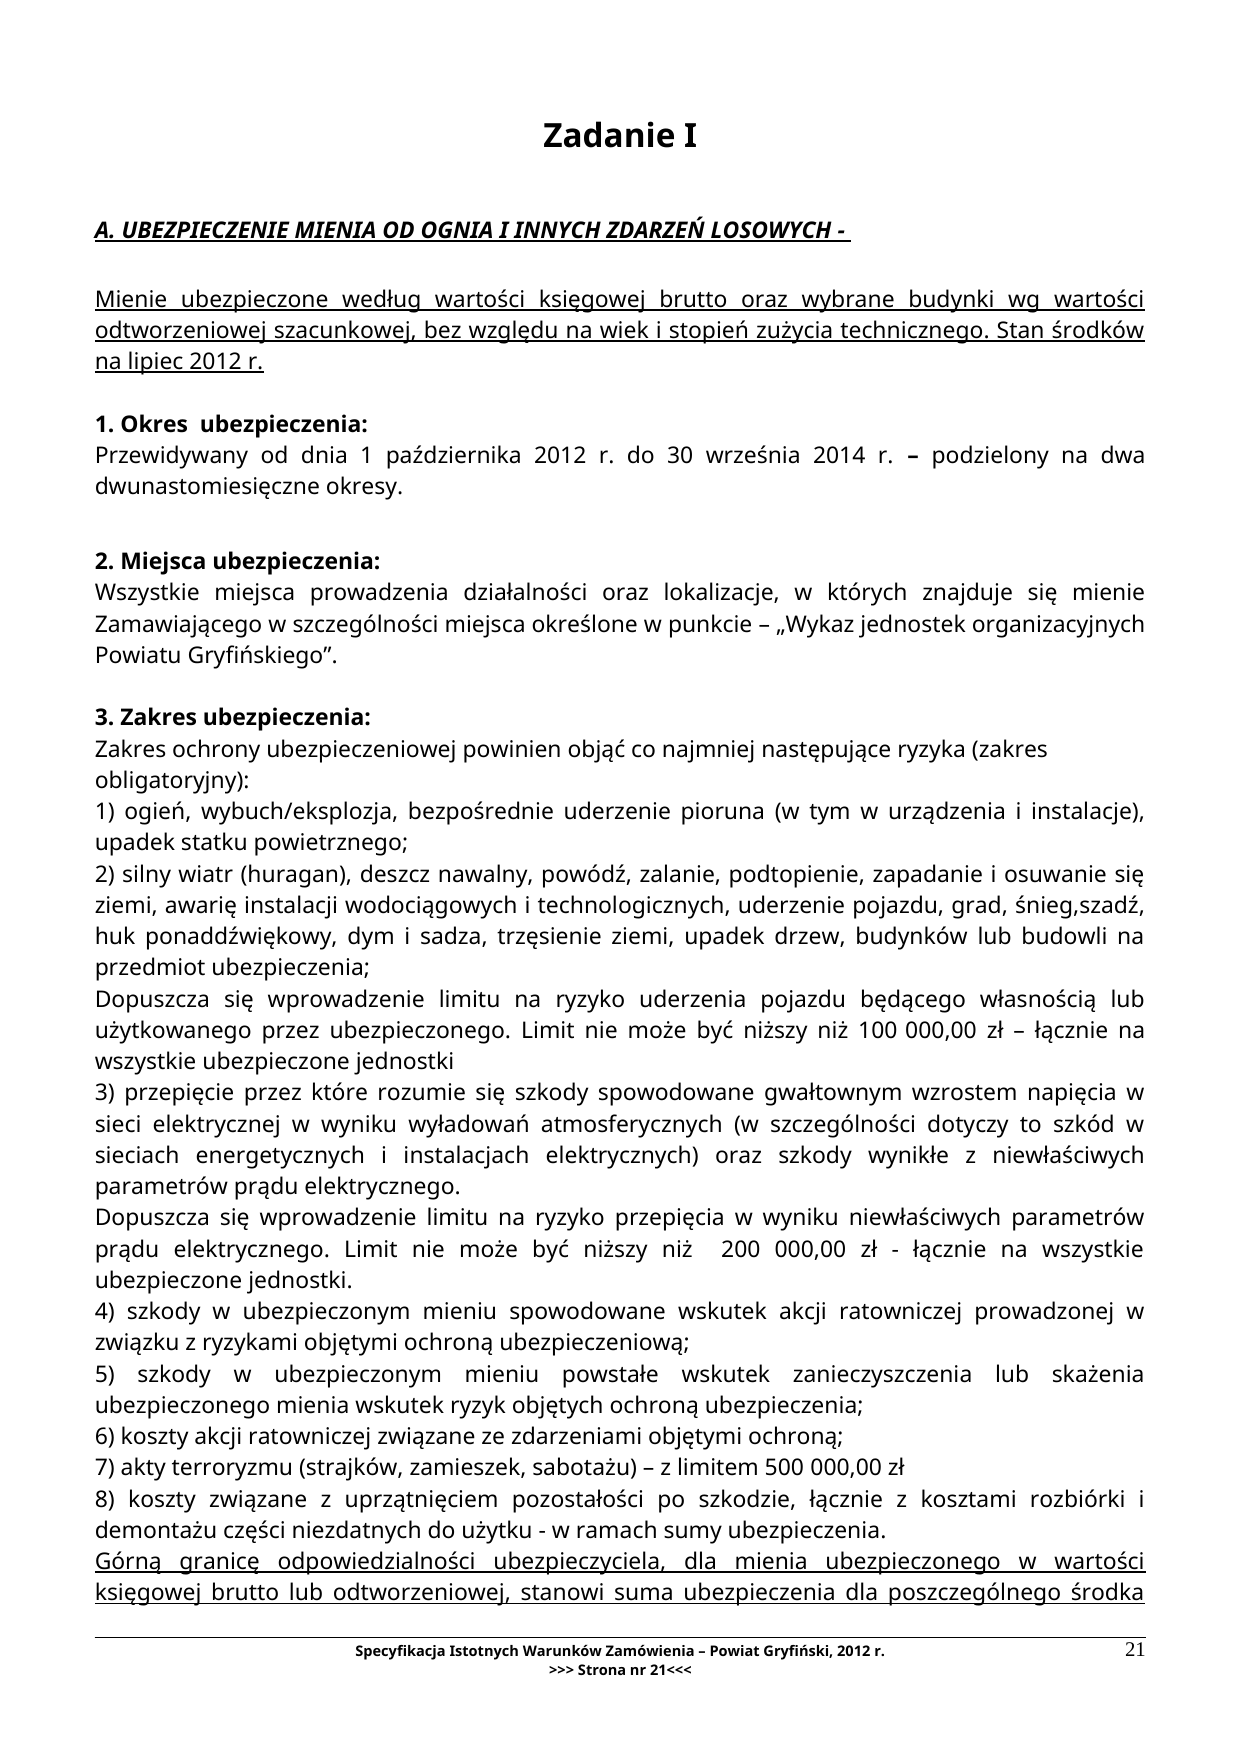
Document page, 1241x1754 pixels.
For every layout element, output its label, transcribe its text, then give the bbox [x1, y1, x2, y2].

text 5) szkody w ubezpieczonym mieniu powstałe wskutek zanieczyszczenia lub skażenia ubezpieczonego mienia wskutek ryzyk objętych ochroną ubezpieczenia; [94, 1358, 1146, 1420]
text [94, 1572, 1146, 1608]
text 6) koszty akcji ratowniczej związane ze zdarzeniami objętymi ochroną; [94, 1420, 1146, 1451]
text 4) szkody w ubezpieczonym mieniu spowodowane wskutek akcji ratowniczej prowadzonej w związku z ryzykami objętymi ochroną ubezpieczeniową; [94, 1295, 1146, 1358]
text Dopuszcza się wprowadzenie limitu na ryzyko uderzenia pojazdu będącego własnością lub użytkowanego przez ubezpieczonego. Limit nie może być niższy niż 100 000,00 zł – łącznie na wszystkie ubezpieczone jednostki [94, 983, 1146, 1076]
text Dopuszcza się wprowadzenie limitu na ryzyko przepięcia w wyniku niewłaściwych parametrów prądu elektrycznego. Limit nie może być niższy niż 200 000,00 zł - łącznie na wszystkie ubezpieczone jednostki. [94, 1201, 1146, 1295]
text Zadanie I [94, 112, 1146, 158]
text 8) koszty związane z uprzątnięciem pozostałości po szkodzie, łącznie z kosztami rozbiórki i demontażu części niezdatnych do użytku - w ramach sumy ubezpieczenia. [94, 1483, 1146, 1545]
text Przewidywany od dnia 1 października 2012 r. do 30 września 2014 r. – podzielony na dwa dwunastomiesięczne okresy. [94, 439, 1146, 501]
text 2. Miejsca ubezpieczenia: [94, 545, 1146, 576]
text Mienie ubezpieczone według wartości księgowej brutto oraz wybrane budynki wg wartości odtworzeniowej szacunkowej, bez względu na wiek i stopień zużycia technicznego. Stan środków na lipiec 2012 r. [94, 283, 1146, 376]
text 7) akty terroryzmu (strajków, zamieszek, sabotażu) – z limitem 500 000,00 zł [94, 1451, 1146, 1483]
text 1) ogień, wybuch/eksplozja, bezpośrednie uderzenie pioruna (w tym w urządzenia i instalacje), upadek statku powietrznego; [94, 795, 1146, 858]
text 3) przepięcie przez które rozumie się szkody spowodowane gwałtownym wzrostem napięcia w sieci elektrycznej w wyniku wyładowań atmosferycznych (w szczególności dotyczy to szkód w sieciach energetycznych i instalacjach elektrycznych) oraz szkody wynikłe z niewłaściwych parametrów prądu elektrycznego. [94, 1076, 1146, 1201]
text 2) silny wiatr (huragan), deszcz nawalny, powódź, zalanie, podtopienie, zapadanie i osuwanie się ziemi, awarię instalacji wodociągowych i technologicznych, uderzenie pojazdu, grad, śnieg,szadź, huk ponaddźwiękowy, dym i sadza, trzęsienie ziemi, upadek drzew, budynków lub budowli na przedmiot ubezpieczenia; [94, 858, 1146, 983]
text 3. Zakres ubezpieczenia: [94, 701, 1146, 733]
text Zakres ochrony ubezpieczeniowej powinien objąć co najmniej następujące ryzyka (zakres obligatoryjny): [94, 733, 1146, 795]
text 1. Okres ubezpieczenia: [94, 408, 1146, 439]
subtitle A. UBEZPIECZENIE MIENIA OD OGNIA I INNYCH ZDARZEŃ LOSOWYCH - [94, 214, 1146, 245]
text Wszystkie miejsca prowadzenia działalności oraz lokalizacje, w których znajduje się mienie Zamawiającego w szczególności miejsca określone w punkcie – „Wykaz jednostek organizacyjnych Powiatu Gryfińskiego”. [94, 576, 1146, 670]
